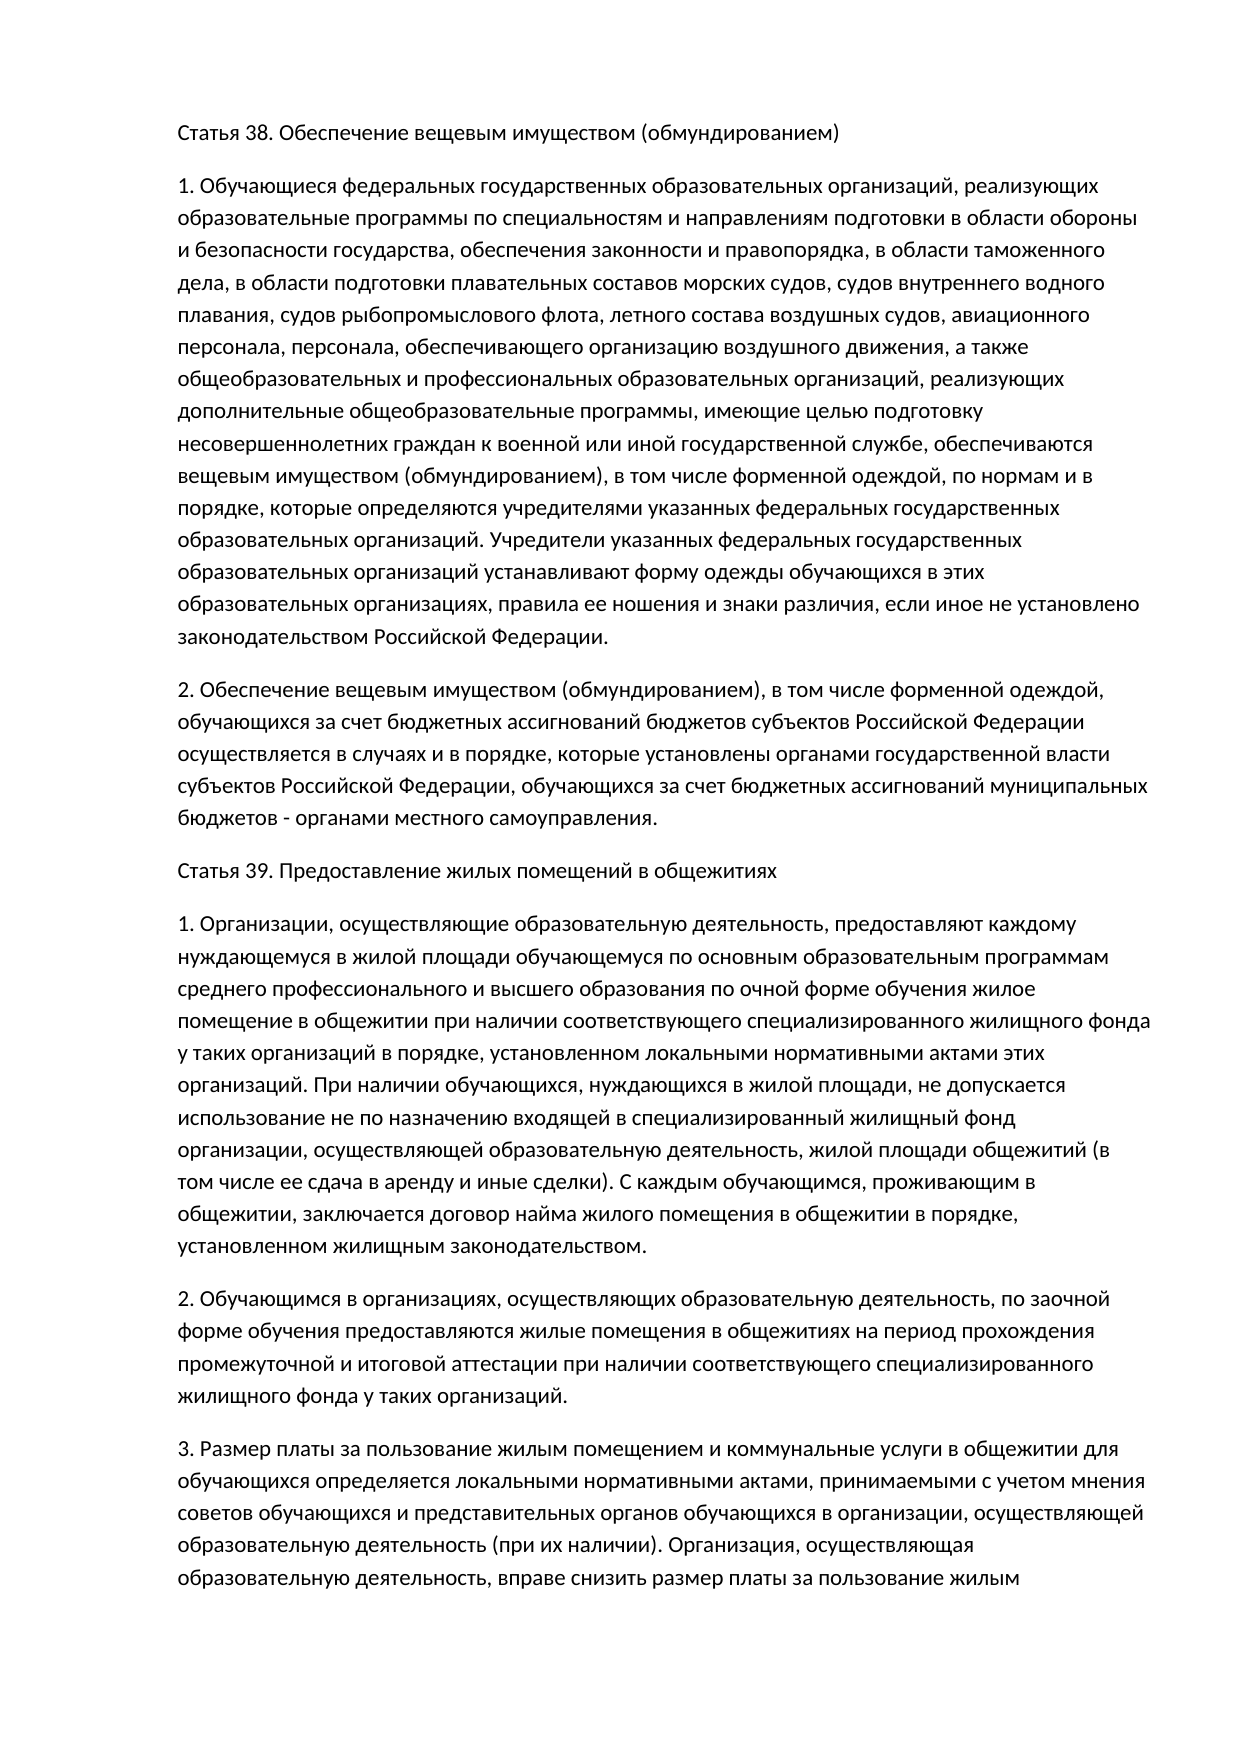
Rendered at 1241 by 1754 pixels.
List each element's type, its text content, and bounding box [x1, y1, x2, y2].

text 2. Обучающимся в организациях, осуществляющих образовательную деятельность, по заочной форме обучения предоставляются жилые помещения в общежитиях на период прохождения промежуточной и итоговой аттестации при наличии соответствующего специализированного жилищного фонда у таких организаций. [177, 1284, 1152, 1409]
text 1. Обучающиеся федеральных государственных образовательных организаций, реализующих образовательные программы по специальностям и направлениям подготовки в области обороны и безопасности государства, обеспечения законности и правопорядка, в области таможенного дела, в области подготовки плавательных составов морских судов, судов внутреннего водного плавания, судов рыбопромыслового флота, летного состава воздушных судов, авиационного персонала, персонала, обеспечивающего организацию воздушного движения, а также общеобразовательных и профессиональных образовательных организаций, реализующих дополнительные общеобразовательные программы, имеющие целью подготовку несовершеннолетних граждан к военной или иной государственной службе, обеспечиваются вещевым имуществом (обмундированием), в том числе форменной одеждой, по нормам и в порядке, которые определяются учредителями указанных федеральных государственных образовательных организаций. Учредители указанных федеральных государственных образовательных организаций устанавливают форму одежды обучающихся в этих образовательных организациях, правила ее ношения и знаки различия, если иное не установлено законодательством Российской Федерации. [177, 171, 1152, 650]
text Статья 39. Предоставление жилых помещений в общежитиях [177, 857, 1152, 884]
text 2. Обеспечение вещевым имуществом (обмундированием), в том числе форменной одеждой, обучающихся за счет бюджетных ассигнований бюджетов субъектов Российской Федерации осуществляется в случаях и в порядке, которые установлены органами государственной власти субъектов Российской Федерации, обучающихся за счет бюджетных ассигнований муниципальных бюджетов - органами местного самоуправления. [177, 675, 1152, 832]
text Статья 38. Обеспечение вещевым имуществом (обмундированием) [177, 118, 1152, 146]
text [177, 1434, 1152, 1591]
text 1. Организации, осуществляющие образовательную деятельность, предоставляют каждому нуждающемуся в жилой площади обучающемуся по основным образовательным программам среднего профессионального и высшего образования по очной форме обучения жилое помещение в общежитии при наличии соответствующего специализированного жилищного фонда у таких организаций в порядке, установленном локальными нормативными актами этих организаций. При наличии обучающихся, нуждающихся в жилой площади, не допускается использование не по назначению входящей в специализированный жилищный фонд организации, осуществляющей образовательную деятельность, жилой площади общежитий (в том числе ее сдача в аренду и иные сделки). С каждым обучающимся, проживающим в общежитии, заключается договор найма жилого помещения в общежитии в порядке, установленном жилищным законодательством. [177, 909, 1152, 1259]
